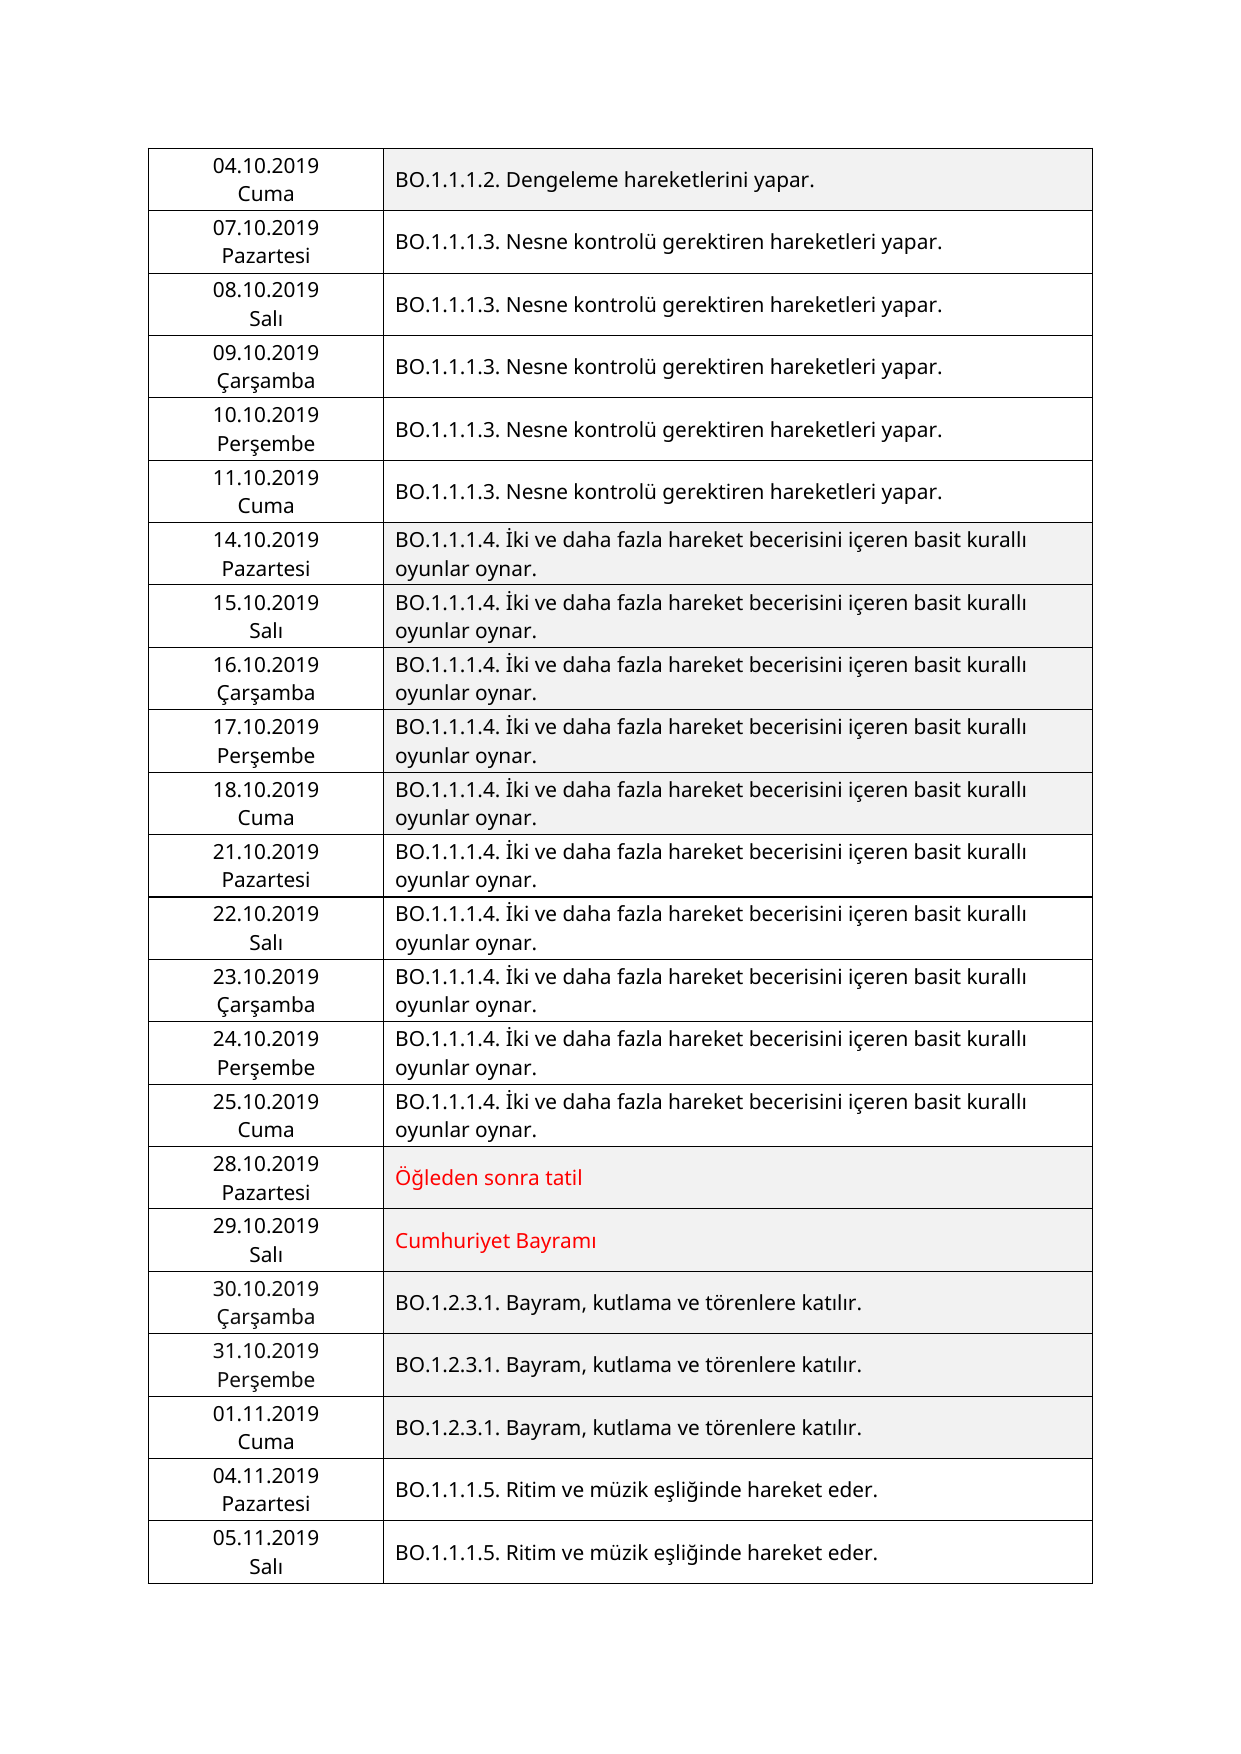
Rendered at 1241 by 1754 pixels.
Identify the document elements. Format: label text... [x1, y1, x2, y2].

table_cell BO.1.1.1.3. Nesne kontrolü gerektiren hareketleri yapar. [384, 211, 1092, 272]
table_cell 07.10.2019 Pazartesi [149, 211, 383, 272]
table_cell BO.1.1.1.4. İki ve daha fazla hareket becerisini içeren basit kurallı oyunlar oynar. [384, 523, 1092, 584]
table_cell BO.1.1.1.4. İki ve daha fazla hareket becerisini içeren basit kurallı oyunlar oynar. [384, 835, 1092, 896]
table_cell 04.11.2019 Pazartesi [149, 1459, 383, 1520]
table_cell 23.10.2019 Çarşamba [149, 960, 383, 1021]
table_cell 17.10.2019 Perşembe [149, 710, 383, 772]
table_cell BO.1.2.3.1. Bayram, kutlama ve törenlere katılır. [384, 1397, 1092, 1458]
table_cell BO.1.1.1.4. İki ve daha fazla hareket becerisini içeren basit kurallı oyunlar oynar. [384, 960, 1092, 1021]
table_cell Öğleden sonra tatil [384, 1147, 1092, 1208]
table_cell 22.10.2019 Salı [149, 898, 383, 959]
table_cell BO.1.1.1.4. İki ve daha fazla hareket becerisini içeren basit kurallı oyunlar oynar. [384, 710, 1092, 772]
table_cell BO.1.1.1.3. Nesne kontrolü gerektiren hareketleri yapar. [384, 336, 1092, 397]
table_cell 08.10.2019 Salı [149, 274, 383, 335]
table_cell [384, 149, 1092, 210]
table_cell BO.1.1.1.4. İki ve daha fazla hareket becerisini içeren basit kurallı oyunlar oynar. [384, 773, 1092, 834]
table_cell 15.10.2019 Salı [149, 585, 383, 647]
table_cell Cumhuriyet Bayramı [384, 1209, 1092, 1271]
table_cell BO.1.1.1.3. Nesne kontrolü gerektiren hareketleri yapar. [384, 461, 1092, 522]
table_cell 31.10.2019 Perşembe [149, 1334, 383, 1396]
table_cell 01.11.2019 Cuma [149, 1397, 383, 1458]
table_cell 11.10.2019 Cuma [149, 461, 383, 522]
table_cell 25.10.2019 Cuma [149, 1085, 383, 1146]
table_cell 04.10.2019 Cuma [149, 149, 383, 210]
table_cell BO.1.2.3.1. Bayram, kutlama ve törenlere katılır. [384, 1334, 1092, 1396]
table_cell 24.10.2019 Perşembe [149, 1022, 383, 1083]
table_cell BO.1.1.1.3. Nesne kontrolü gerektiren hareketleri yapar. [384, 398, 1092, 459]
table_cell 28.10.2019 Pazartesi [149, 1147, 383, 1208]
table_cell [384, 1521, 1092, 1583]
table_cell 30.10.2019 Çarşamba [149, 1272, 383, 1333]
table_cell BO.1.1.1.4. İki ve daha fazla hareket becerisini içeren basit kurallı oyunlar oynar. [384, 585, 1092, 647]
table_cell BO.1.1.1.3. Nesne kontrolü gerektiren hareketleri yapar. [384, 274, 1092, 335]
table_cell BO.1.1.1.4. İki ve daha fazla hareket becerisini içeren basit kurallı oyunlar oynar. [384, 1085, 1092, 1146]
table_cell BO.1.1.1.4. İki ve daha fazla hareket becerisini içeren basit kurallı oyunlar oynar. [384, 1022, 1092, 1083]
table_cell 05.11.2019 Salı [149, 1521, 383, 1583]
table_cell 21.10.2019 Pazartesi [149, 835, 383, 896]
table_cell BO.1.2.3.1. Bayram, kutlama ve törenlere katılır. [384, 1272, 1092, 1333]
table_cell BO.1.1.1.4. İki ve daha fazla hareket becerisini içeren basit kurallı oyunlar oynar. [384, 898, 1092, 959]
table_cell 18.10.2019 Cuma [149, 773, 383, 834]
table_cell 10.10.2019 Perşembe [149, 398, 383, 459]
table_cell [384, 1459, 1092, 1520]
table_cell 09.10.2019 Çarşamba [149, 336, 383, 397]
table_cell 29.10.2019 Salı [149, 1209, 383, 1271]
table_cell 14.10.2019 Pazartesi [149, 523, 383, 584]
table_cell 16.10.2019 Çarşamba [149, 648, 383, 709]
table_cell BO.1.1.1.4. İki ve daha fazla hareket becerisini içeren basit kurallı oyunlar oynar. [384, 648, 1092, 709]
